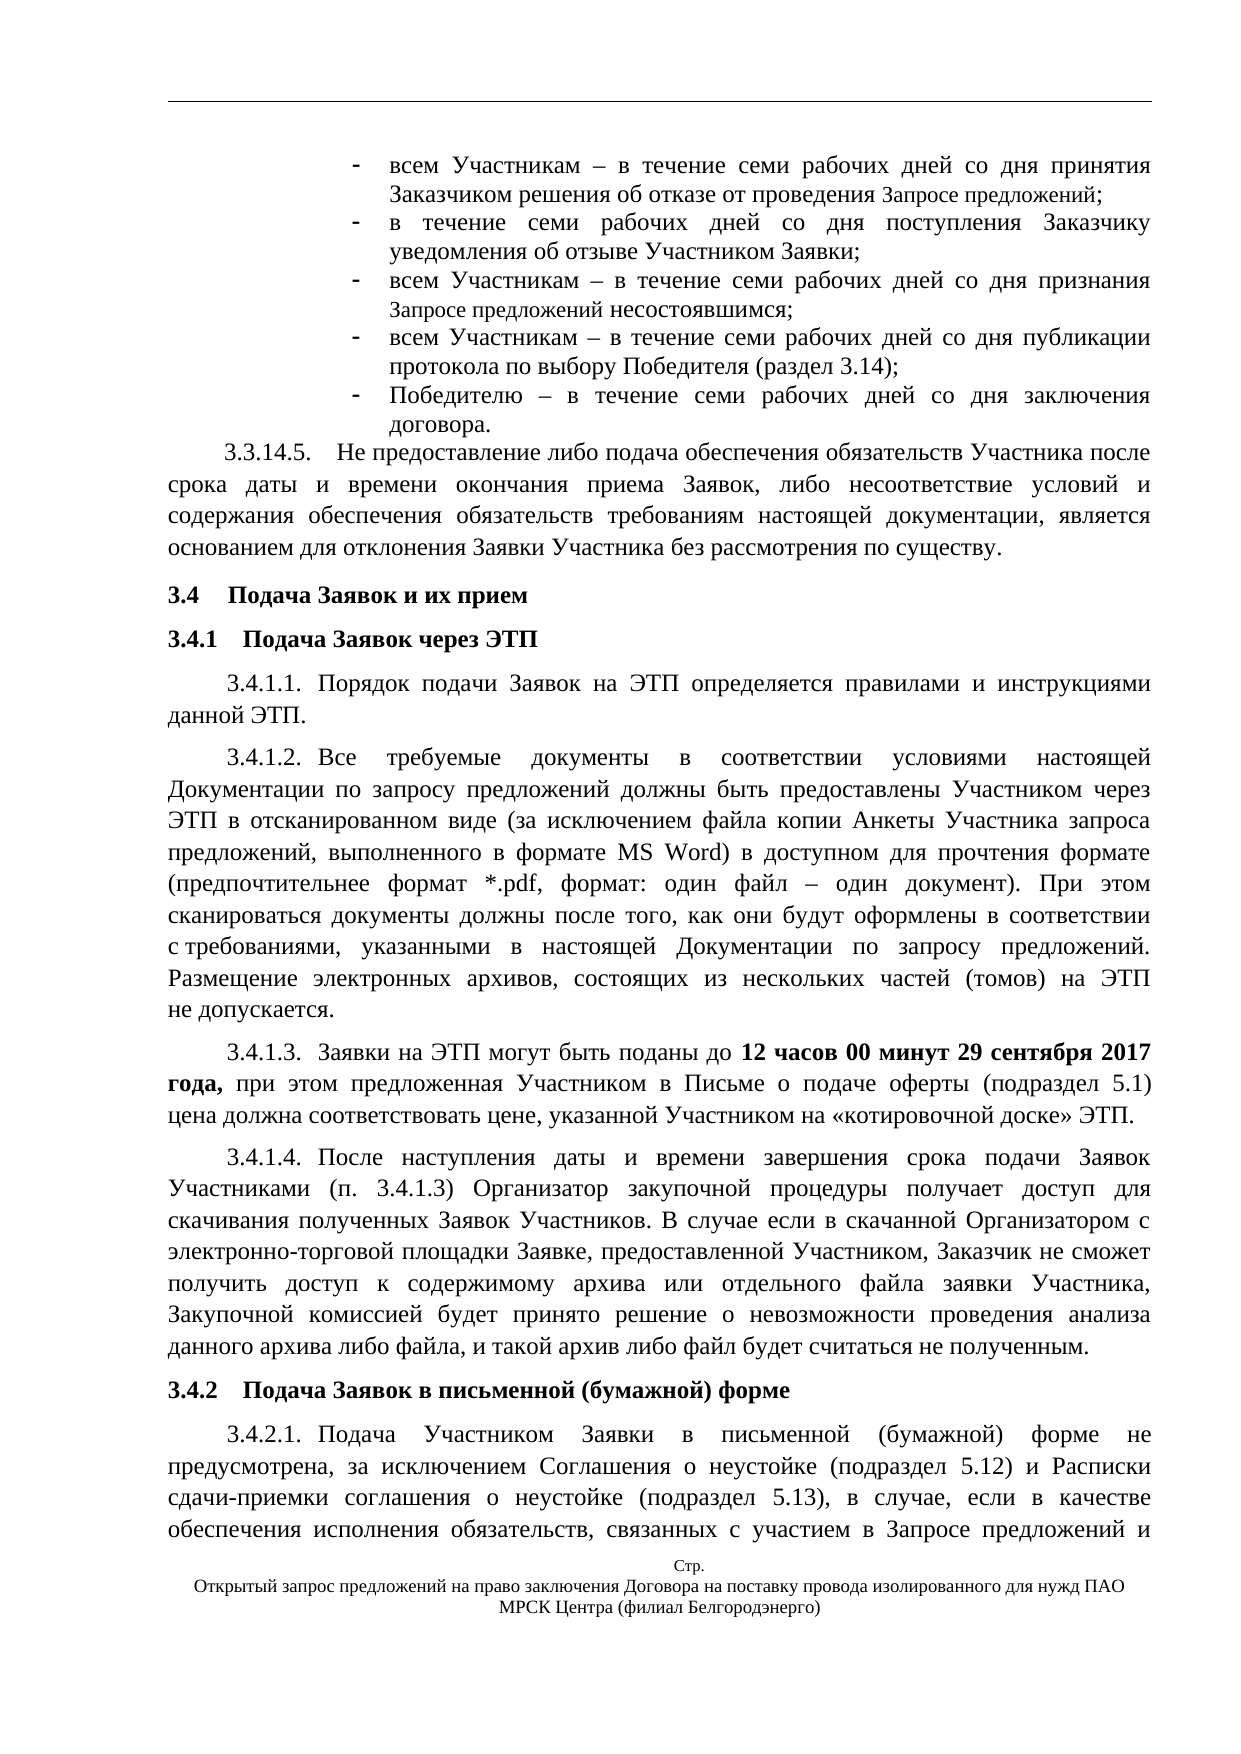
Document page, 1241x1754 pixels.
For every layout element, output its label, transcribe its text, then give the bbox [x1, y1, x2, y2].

list Победителю – в течение семи рабочих дней со дня заключения договора. [352, 380, 1152, 437]
list Порядок подачи Заявок на ЭТП определяется правилами и инструкциями данной ЭТП. [168, 668, 1152, 729]
subtitle Подача Заявок и их прием [168, 580, 1152, 609]
list всем Участникам – в течение семи рабочих дней со дня признания Запросе предложений несостоявшимся; [352, 265, 1152, 322]
list Все требуемые документы в соответствии условиями настоящей Документации по запросу предложений должны быть предоставлены Участником через ЭТП в отсканированном виде (за исключением файла копии Анкеты Участника запроса предложений, выполненного в формате MS Word) в доступном для прочтения формате (предпочтительнее формат *.pdf, формат: один файл – один документ). При этом сканироваться документы должны после того, как они будут оформлены в соответствии с требованиями, указанными в настоящей Документации по запросу предложений. Размещение электронных архивов, состоящих из нескольких частей (томов) на ЭТП не допускается. [168, 742, 1152, 1023]
list Не предоставление либо подача обеспечения обязательств Участника после срока даты и времени окончания приема Заявок, либо несоответствие условий и содержания обеспечения обязательств требованиям настоящей документации, является основанием для отклонения Заявки Участника без рассмотрения по существу. [168, 437, 1152, 561]
subtitle Подача Заявок через ЭТП [168, 624, 1152, 653]
list в течение семи рабочих дней со дня поступления Заказчику уведомления об отзыве Участником Заявки; [352, 207, 1152, 265]
subtitle Подача Заявок в письменной (бумажной) форме [168, 1375, 1152, 1404]
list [168, 1419, 1152, 1543]
list всем Участникам – в течение семи рабочих дней со дня принятия Заказчиком решения об отказе от проведения Запросе предложений; [352, 150, 1152, 207]
